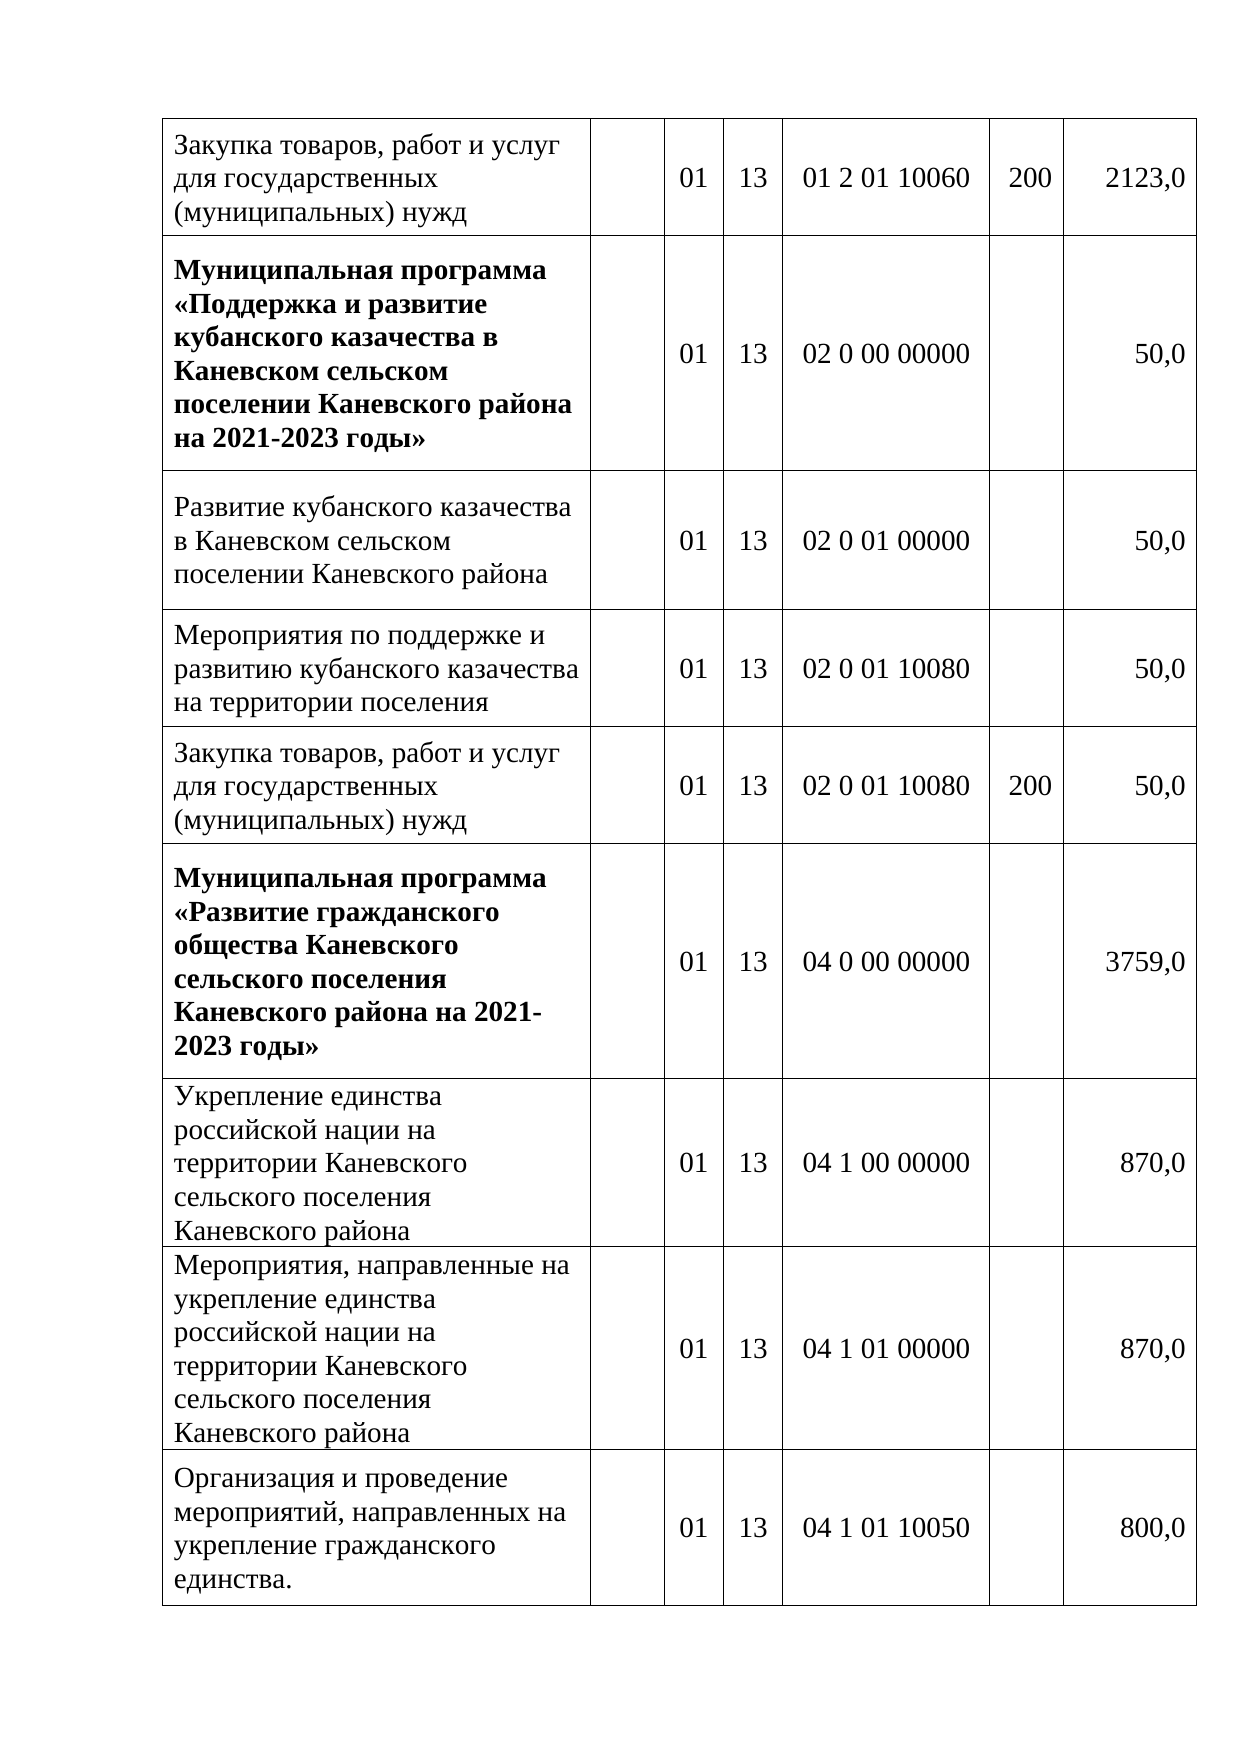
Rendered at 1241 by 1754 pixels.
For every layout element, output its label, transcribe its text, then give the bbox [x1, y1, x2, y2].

table_cell [990, 844, 1063, 1077]
table_cell 50,0 [1064, 610, 1196, 726]
table_cell 02 0 01 00000 [783, 471, 989, 609]
table_cell 01 [665, 1079, 723, 1246]
table_cell 200 [990, 119, 1063, 235]
table_cell 01 2 01 10060 [783, 119, 989, 235]
table_cell 13 [724, 1247, 782, 1448]
table_cell 2123,0 [1064, 119, 1196, 235]
table_cell 13 [724, 844, 782, 1077]
table_cell [990, 1079, 1063, 1246]
table_cell 13 [724, 727, 782, 843]
table_cell 01 [665, 471, 723, 609]
table_cell [591, 119, 664, 235]
table_cell [591, 610, 664, 726]
table_cell 02 0 00 00000 [783, 236, 989, 470]
table_cell 50,0 [1064, 236, 1196, 470]
table_cell [591, 844, 664, 1077]
table_cell 04 1 00 00000 [783, 1079, 989, 1246]
table_cell 04 1 01 10050 [783, 1450, 989, 1605]
table_cell 01 [665, 844, 723, 1077]
table_cell Муниципальная программа «Поддержка и развитие кубанского казачества в Каневском сельском поселении Каневского района на 2021-2023 годы» [163, 236, 590, 470]
table_cell [990, 236, 1063, 470]
table_cell 13 [724, 1450, 782, 1605]
table_cell 01 [665, 236, 723, 470]
table_cell 13 [724, 471, 782, 609]
table_cell [990, 1247, 1063, 1448]
table_cell 01 [665, 119, 723, 235]
table_cell [990, 1450, 1063, 1605]
table_cell 13 [724, 610, 782, 726]
table_cell [990, 610, 1063, 726]
table_cell 02 0 01 10080 [783, 610, 989, 726]
table_cell Муниципальная программа «Развитие гражданского общества Каневского сельского поселения Каневского района на 2021-2023 годы» [163, 844, 590, 1077]
table_cell 02 0 01 10080 [783, 727, 989, 843]
table_cell Закупка товаров, работ и услуг для государственных (муниципальных) нужд [163, 727, 590, 843]
table_cell 13 [724, 1079, 782, 1246]
table_cell 50,0 [1064, 727, 1196, 843]
table_cell [591, 1247, 664, 1448]
table_cell Мероприятия по поддержке и развитию кубанского казачества на территории поселения [163, 610, 590, 726]
table_cell Организация и проведение мероприятий, направленных на укрепление гражданского единства. [163, 1450, 590, 1605]
table_cell [591, 727, 664, 843]
table_cell 01 [665, 1450, 723, 1605]
table_cell Развитие кубанского казачества в Каневском сельском поселении Каневского района [163, 471, 590, 609]
table_cell 200 [990, 727, 1063, 843]
table_cell [591, 1079, 664, 1246]
table_cell Укрепление единства российской нации на территории Каневского сельского поселения Каневского района [163, 1079, 590, 1246]
table_cell [990, 471, 1063, 609]
table_cell 04 1 01 00000 [783, 1247, 989, 1448]
table_cell [591, 1450, 664, 1605]
table_cell 870,0 [1064, 1247, 1196, 1448]
table_cell 13 [724, 119, 782, 235]
table_cell [591, 236, 664, 470]
table_cell 01 [665, 727, 723, 843]
table_cell 800,0 [1064, 1450, 1196, 1605]
table_cell 01 [665, 610, 723, 726]
table_cell 13 [724, 236, 782, 470]
table_cell 04 0 00 00000 [783, 844, 989, 1077]
table_cell Мероприятия, направленные на укрепление единства российской нации на территории Каневского сельского поселения Каневского района [163, 1247, 590, 1448]
table_cell Закупка товаров, работ и услуг для государственных (муниципальных) нужд [163, 119, 590, 235]
table_cell 01 [665, 1247, 723, 1448]
table_cell [591, 471, 664, 609]
table_cell 3759,0 [1064, 844, 1196, 1077]
table_cell 870,0 [1064, 1079, 1196, 1246]
table_cell 50,0 [1064, 471, 1196, 609]
